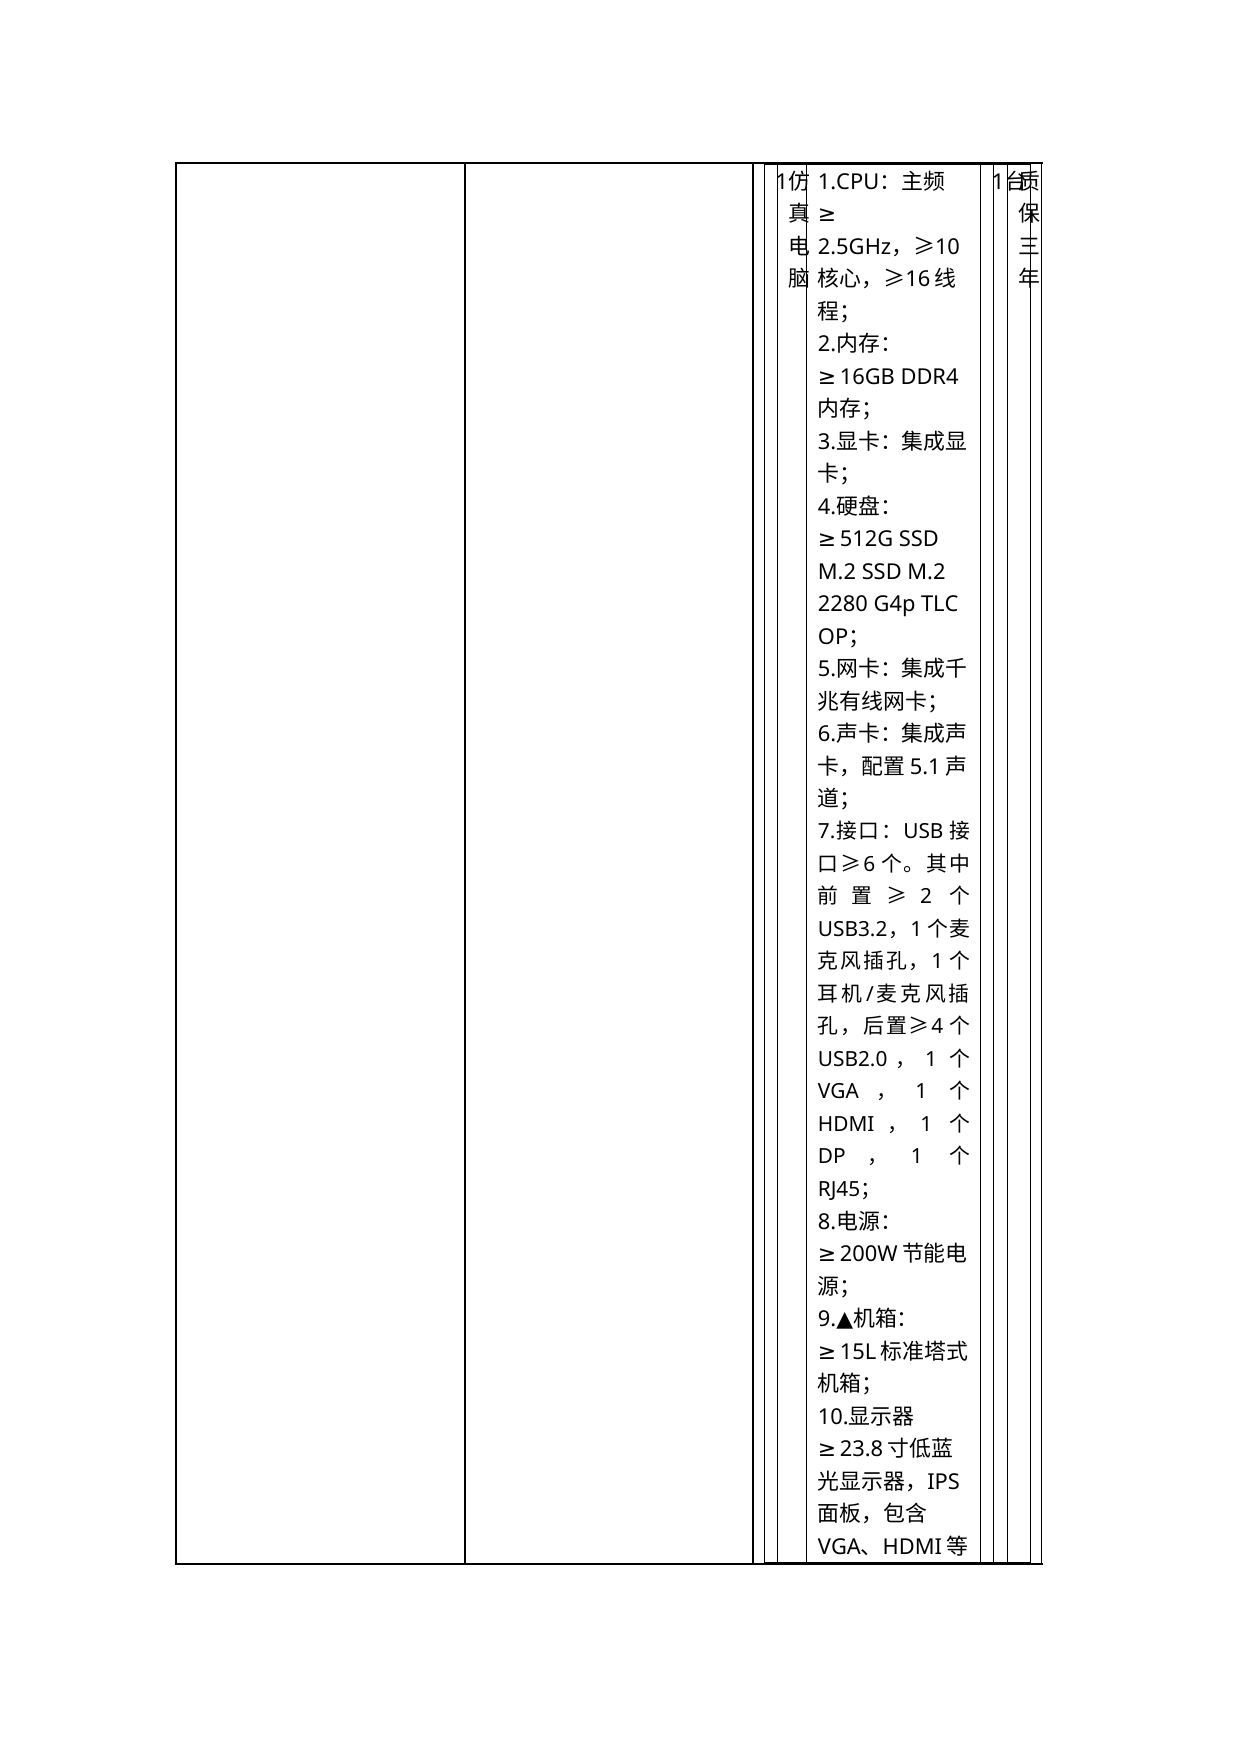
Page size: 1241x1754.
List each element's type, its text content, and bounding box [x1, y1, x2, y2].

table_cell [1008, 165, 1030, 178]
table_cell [778, 165, 806, 1562]
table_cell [807, 165, 980, 1562]
table_cell 1 [177, 164, 464, 1563]
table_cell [1008, 179, 1030, 1562]
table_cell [1031, 164, 1041, 1563]
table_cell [765, 165, 777, 1562]
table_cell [994, 165, 1007, 1562]
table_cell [754, 164, 764, 1563]
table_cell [981, 165, 993, 1562]
table_cell ▲ [466, 164, 752, 1563]
